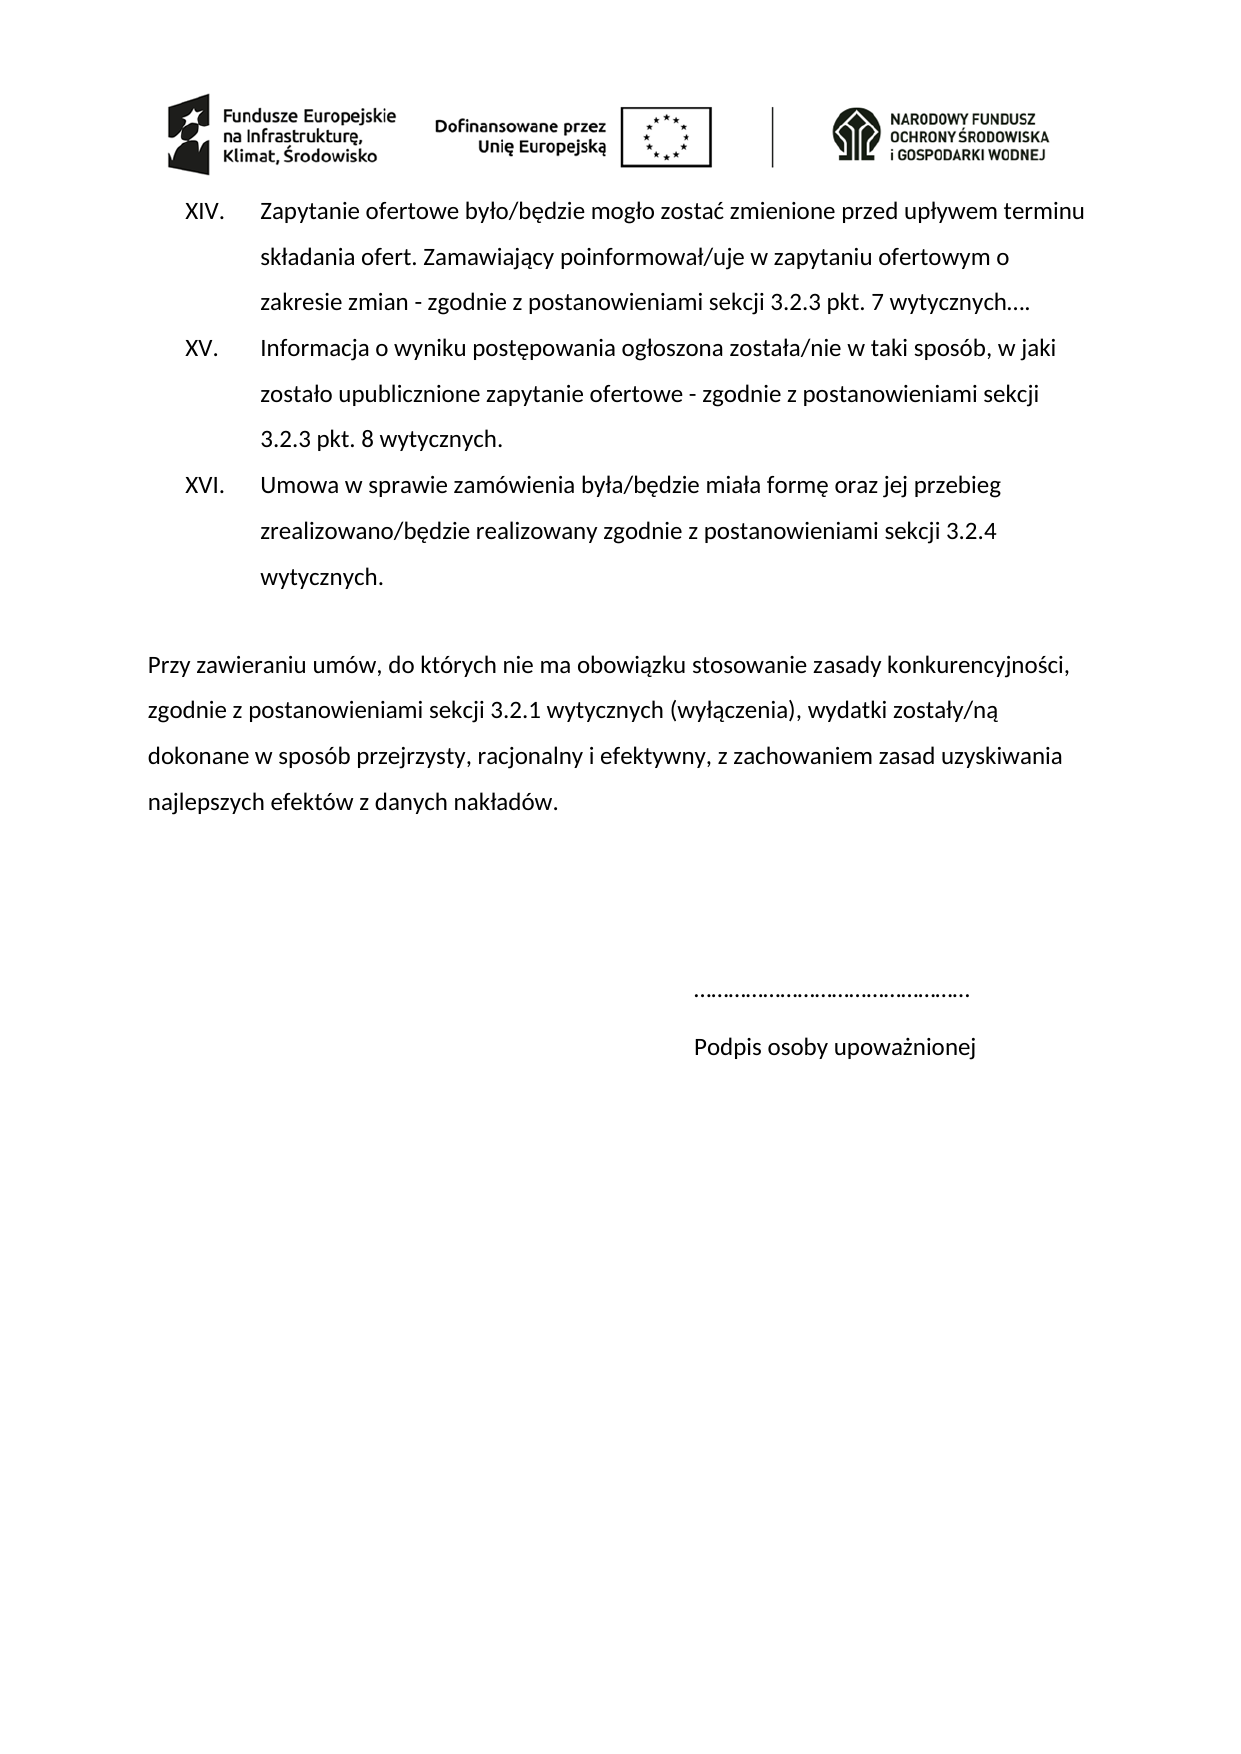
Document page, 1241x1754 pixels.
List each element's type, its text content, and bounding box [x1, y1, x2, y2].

picture [148, 73, 1093, 195]
text Przy zawieraniu umów, do których nie ma obowiązku stosowanie zasady konkurencyjności, zgodnie z postanowieniami sekcji 3.2.1 wytycznych (wyłączenia), wydatki zostały/ną dokonane w sposób przejrzysty, racjonalny i efektywny, z zachowaniem zasad uzyskiwania najlepszych efektów z danych nakładów. [148, 649, 1093, 816]
list Umowa w sprawie zamówienia była/będzie miała formę oraz jej przebieg zrealizowano/będzie realizowany zgodnie z postanowieniami sekcji 3.2.4 wytycznych. [185, 469, 1093, 591]
list Informacja o wyniku postępowania ogłoszona została/nie w taki sposób, w jaki zostało upublicznione zapytanie ofertowe - zgodnie z postanowieniami sekcji 3.2.3 pkt. 8 wytycznych. [185, 332, 1093, 454]
list Zapytanie ofertowe było/będzie mogło zostać zmienione przed upływem terminu składania ofert. Zamawiający poinformował/uje w zapytaniu ofertowym o zakresie zmian - zgodnie z postanowieniami sekcji 3.2.3 pkt. 7 wytycznych…. [185, 195, 1093, 317]
text ………………………………………… [694, 973, 1093, 1004]
text Podpis osoby upoważnionej [694, 1031, 1093, 1062]
